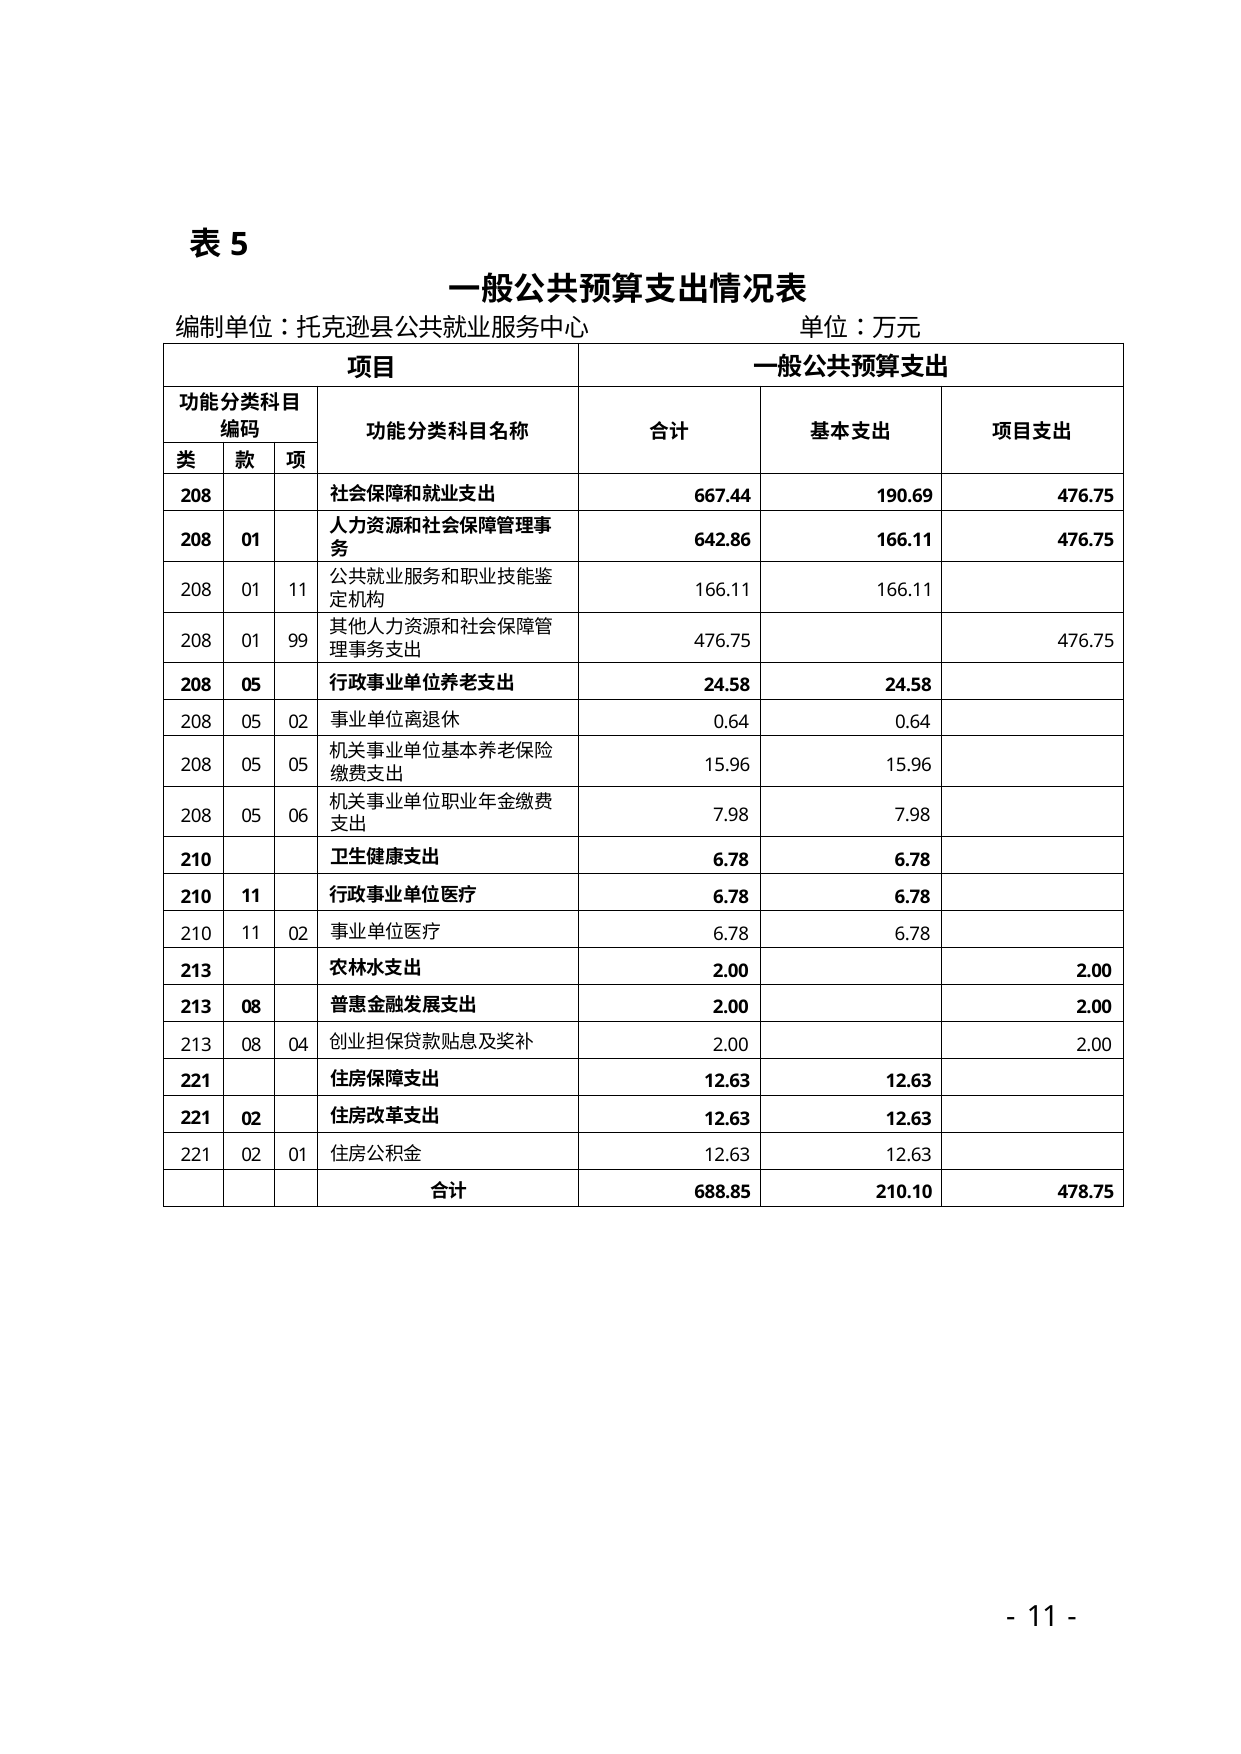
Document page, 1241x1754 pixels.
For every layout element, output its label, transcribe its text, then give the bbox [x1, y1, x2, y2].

table_cell 机关事业单位基本养老保险 缴费支出 [318, 736, 578, 786]
table_cell 款 [224, 443, 274, 473]
table_cell 12.63 [579, 1096, 760, 1132]
table_cell [164, 1170, 223, 1206]
table_cell 02 [224, 1133, 274, 1169]
table_cell 12.63 [579, 1133, 760, 1169]
table_cell 0.64 [579, 700, 760, 735]
table_cell [224, 837, 274, 873]
table_cell [942, 911, 1123, 947]
table_cell 功能分类科目 编码 [164, 387, 317, 442]
table_cell [942, 1096, 1123, 1132]
table_cell [275, 1170, 317, 1206]
table_cell 合计 [318, 1170, 578, 1206]
table_cell 213 [164, 1022, 223, 1058]
table_header 项目 [164, 344, 578, 386]
table_cell 208 [164, 736, 223, 786]
table_cell 208 [164, 787, 223, 836]
table_cell [761, 985, 941, 1021]
table_cell 478.75 [942, 1170, 1123, 1206]
table_cell 2.00 [942, 1022, 1123, 1058]
table_cell 15.96 [579, 736, 760, 786]
table_cell 208 [164, 613, 223, 661]
table_cell 476.75 [942, 474, 1123, 510]
table_cell 卫生健康支出 [318, 837, 578, 873]
table_cell [761, 613, 941, 661]
table_cell 08 [224, 1022, 274, 1058]
table_cell 476.75 [942, 511, 1123, 561]
table_cell [761, 1022, 941, 1058]
table_cell [942, 736, 1123, 786]
table_cell 6.78 [579, 911, 760, 947]
table_cell 05 [224, 663, 274, 698]
table_cell [942, 1059, 1123, 1095]
table_cell [942, 1133, 1123, 1169]
table_cell 221 [164, 1133, 223, 1169]
table_cell 208 [164, 474, 223, 510]
table_cell [942, 837, 1123, 873]
table_cell 99 [275, 613, 317, 661]
table_cell [275, 1059, 317, 1095]
table_cell 其他人力资源和社会保障管 理事务支出 [318, 613, 578, 661]
table_cell 人力资源和社会保障管理事 务 [318, 511, 578, 561]
table_cell 213 [164, 985, 223, 1021]
table_cell [275, 474, 317, 510]
table_cell 190.69 [761, 474, 941, 510]
table_cell 基本支出 [761, 387, 941, 473]
table_cell 12.63 [761, 1096, 941, 1132]
table_cell 6.78 [761, 874, 941, 910]
table_cell 11 [224, 911, 274, 947]
table_cell 2.00 [579, 1022, 760, 1058]
table_cell 01 [275, 1133, 317, 1169]
table_cell 210 [164, 874, 223, 910]
table_cell 事业单位离退休 [318, 700, 578, 735]
table_cell 类 [164, 443, 223, 473]
table_cell 667.44 [579, 474, 760, 510]
table_cell 行政事业单位医疗 [318, 874, 578, 910]
table_cell [942, 787, 1123, 836]
table_cell [275, 837, 317, 873]
table_cell 476.75 [942, 613, 1123, 661]
table_cell [942, 562, 1123, 611]
table_cell 住房保障支出 [318, 1059, 578, 1095]
table_cell 机关事业单位职业年金缴费 支出 [318, 787, 578, 836]
table_cell 210.10 [761, 1170, 941, 1206]
table_cell [275, 663, 317, 698]
table_cell 688.85 [579, 1170, 760, 1206]
table_cell 2.00 [579, 948, 760, 984]
table_cell 功能分类科目名称 [318, 387, 578, 473]
table_cell 476.75 [579, 613, 760, 661]
table_cell 05 [224, 787, 274, 836]
table_cell 166.11 [579, 562, 760, 611]
table_cell 208 [164, 663, 223, 698]
table_cell 0.64 [761, 700, 941, 735]
table_cell 社会保障和就业支出 [318, 474, 578, 510]
table_cell 农林水支出 [318, 948, 578, 984]
table_cell 7.98 [579, 787, 760, 836]
table_cell 06 [275, 787, 317, 836]
table_cell [942, 874, 1123, 910]
table_cell 行政事业单位养老支出 [318, 663, 578, 698]
table_cell 01 [224, 511, 274, 561]
table_cell [224, 948, 274, 984]
table_cell 02 [224, 1096, 274, 1132]
table_cell 01 [224, 562, 274, 611]
table_cell 642.86 [579, 511, 760, 561]
table_cell 6.78 [579, 837, 760, 873]
table_cell 2.00 [942, 948, 1123, 984]
table_cell 166.11 [761, 511, 941, 561]
table_cell [224, 1059, 274, 1095]
table_cell 合计 [579, 387, 760, 473]
table_cell 创业担保贷款贴息及奖补 [318, 1022, 578, 1058]
table_cell [275, 985, 317, 1021]
text 一般公共预算支出情况表 [448, 268, 1124, 308]
table_cell [275, 948, 317, 984]
table_cell 12.63 [761, 1059, 941, 1095]
table_cell 11 [224, 874, 274, 910]
table_cell [224, 1170, 274, 1206]
table_cell 项 [275, 443, 317, 473]
table_cell 08 [224, 985, 274, 1021]
table_cell 208 [164, 562, 223, 611]
table_cell 15.96 [761, 736, 941, 786]
table_cell 6.78 [761, 837, 941, 873]
table_cell 221 [164, 1059, 223, 1095]
table_cell 05 [275, 736, 317, 786]
table_cell [761, 948, 941, 984]
table_cell 208 [164, 511, 223, 561]
table_cell 2.00 [942, 985, 1123, 1021]
table_cell 166.11 [761, 562, 941, 611]
table_cell 普惠金融发展支出 [318, 985, 578, 1021]
table_cell 210 [164, 837, 223, 873]
table_cell 公共就业服务和职业技能鉴 定机构 [318, 562, 578, 611]
table_cell 02 [275, 700, 317, 735]
table_cell 12.63 [761, 1133, 941, 1169]
text 编制单位：托克逊县公共就业服务中心 单位：万元 [175, 312, 1124, 342]
table_cell [224, 474, 274, 510]
table_cell 24.58 [579, 663, 760, 698]
table_cell 208 [164, 700, 223, 735]
table_cell 05 [224, 700, 274, 735]
table_cell 住房改革支出 [318, 1096, 578, 1132]
table_cell 7.98 [761, 787, 941, 836]
table_cell [275, 511, 317, 561]
text 表 5 [189, 223, 1124, 264]
table_cell [275, 874, 317, 910]
table_cell 210 [164, 911, 223, 947]
table_cell 24.58 [761, 663, 941, 698]
table_cell 6.78 [579, 874, 760, 910]
table_cell 项目支出 [942, 387, 1123, 473]
table_cell 01 [224, 613, 274, 661]
table_cell 事业单位医疗 [318, 911, 578, 947]
table_cell 6.78 [761, 911, 941, 947]
table_cell 2.00 [579, 985, 760, 1021]
table_cell [942, 663, 1123, 698]
table_cell 221 [164, 1096, 223, 1132]
table_cell 04 [275, 1022, 317, 1058]
table_header 一般公共预算支出 [579, 344, 1123, 386]
table_cell 02 [275, 911, 317, 947]
table_cell 住房公积金 [318, 1133, 578, 1169]
table_cell 05 [224, 736, 274, 786]
table_cell [942, 700, 1123, 735]
table_cell 12.63 [579, 1059, 760, 1095]
table_cell 213 [164, 948, 223, 984]
table_cell [275, 1096, 317, 1132]
table_cell 11 [275, 562, 317, 611]
